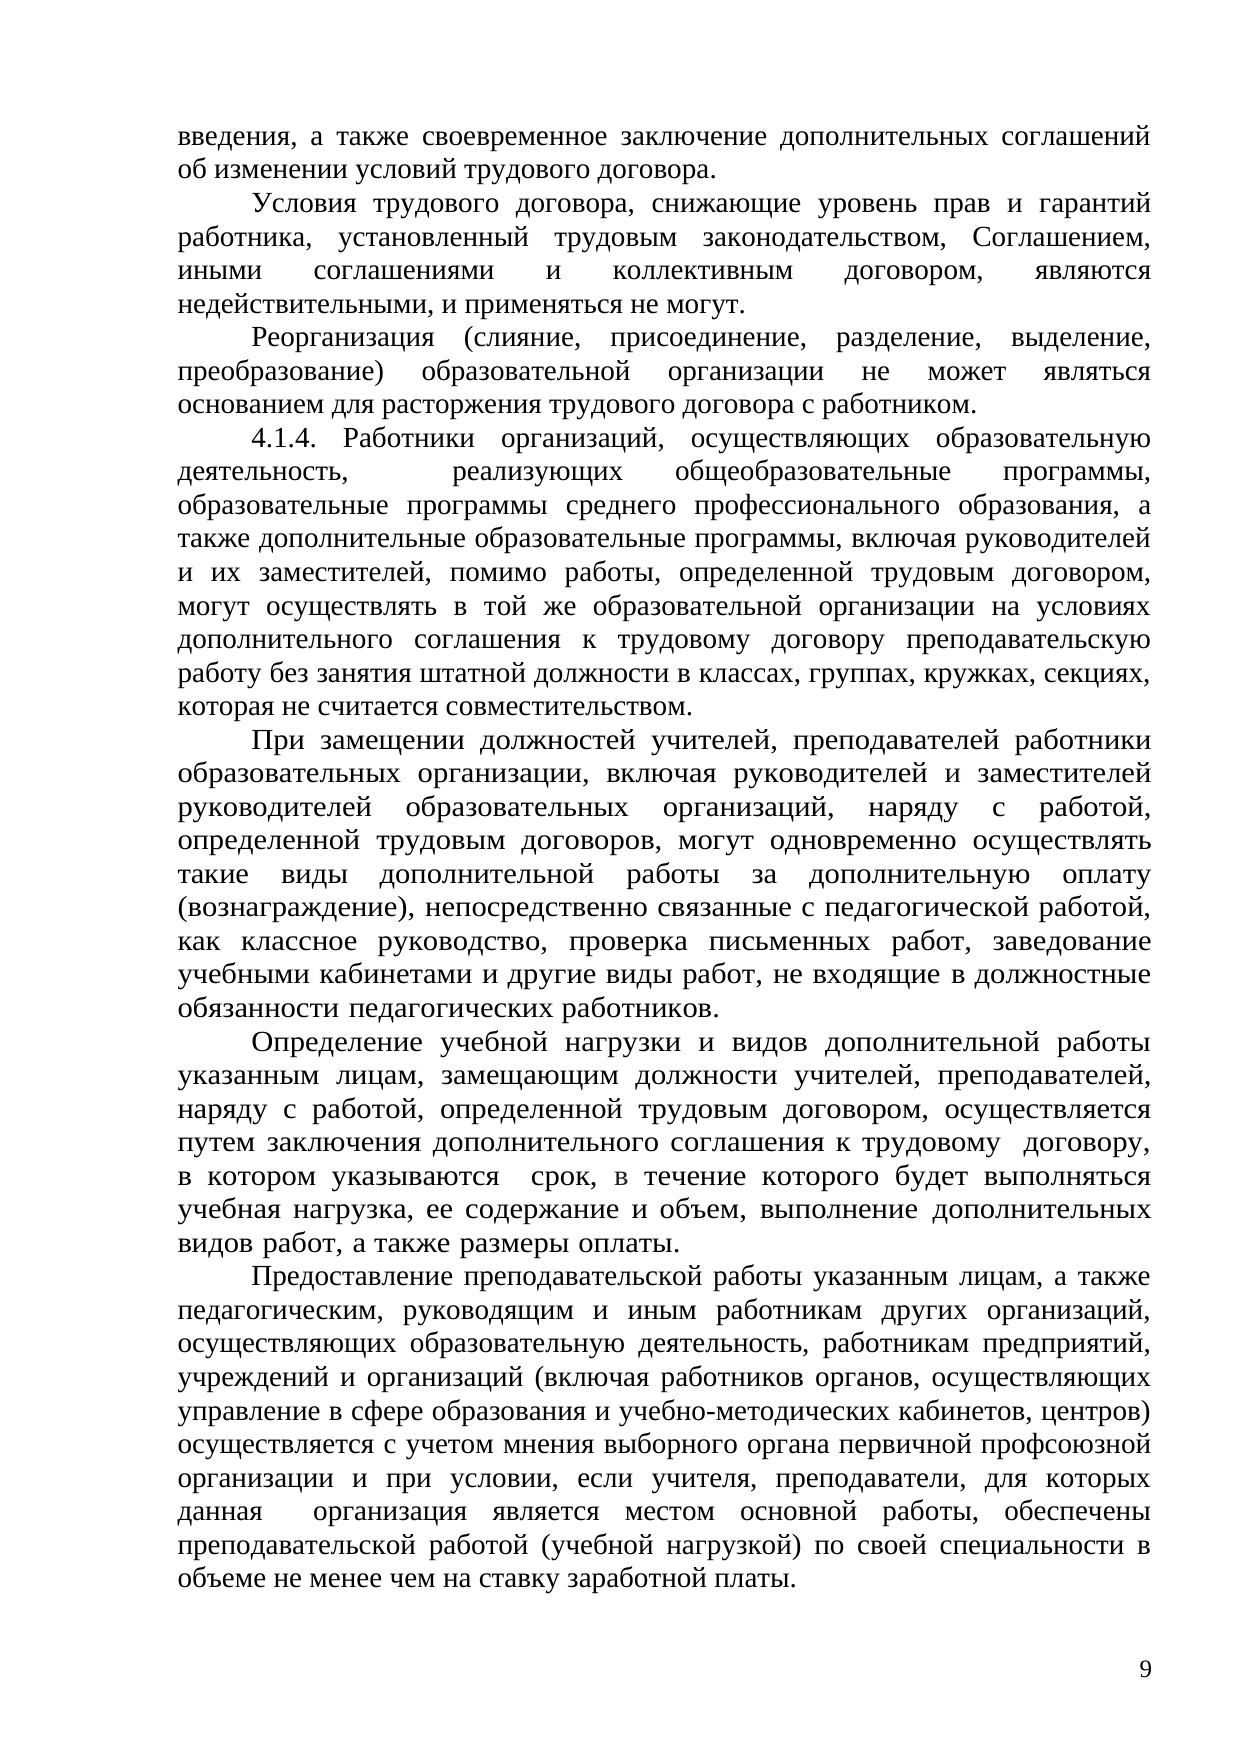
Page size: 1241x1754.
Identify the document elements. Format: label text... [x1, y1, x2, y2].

text 4.1.4. Работники организаций, осуществляющих образовательную деятельность, реализующих общеобразовательные программы, образовательные программы среднего профессионального образования, а также дополнительные образовательные программы, включая руководителей и их заместителей, помимо работы, определенной трудовым договором, могут осуществлять в той же образовательной организации на условиях дополнительного соглашения к трудовому договору преподавательскую работу без занятия штатной должности в классах, группах, кружках, секциях, которая не считается совместительством. [177, 420, 1152, 722]
text При замещении должностей учителей, преподавателей работники образовательных организации, включая руководителей и заместителей руководителей образовательных организаций, наряду с работой, определенной трудовым договоров, могут одновременно осуществлять такие виды дополнительной работы за дополнительную оплату (вознаграждение), непосредственно связанные с педагогической работой, как классное руководство, проверка письменных работ, заведование учебными кабинетами и другие виды работ, не входящие в должностные обязанности педагогических работников. [177, 722, 1152, 1024]
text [177, 118, 1152, 185]
text Условия трудового договора, снижающие уровень прав и гарантий работника, установленный трудовым законодательством, Соглашением, иными соглашениями и коллективным договором, являются недействительными, и применяться не могут. [177, 185, 1152, 319]
text Определение учебной нагрузки и видов дополнительной работы указанным лицам, замещающим должности учителей, преподавателей, наряду с работой, определенной трудовым договором, осуществляется путем заключения дополнительного соглашения к трудовому договору, в котором указываются срок, в течение которого будет выполняться учебная нагрузка, ее содержание и объем, выполнение дополнительных видов paбoт, а также размеры оплаты. [177, 1024, 1152, 1258]
text Предоставление преподавательской работы указанным лицам, а также педагогическим, руководящим и иным работникам других организаций, осуществляющих образовательную деятельность, работникам предприятий, учреждений и организаций (включая работников органов, осуществляющих управление в сфере образования и учебно-методических кабинетов, центров) осуществляется с учетом мнения выборного органа первичной профсоюзной организации и при условии, если учителя, преподаватели, для которых данная организация является местом основной работы, обеспечены преподавательской работой (учебной нагрузкой) по своей специальности в объеме не менее чем на ставку заработной платы. [177, 1258, 1152, 1594]
text Реорганизация (слияние, присоединение, разделение, выделение, преобразование) образовательной организации не может являться основанием для расторжения трудового договора с работником. [177, 319, 1152, 420]
